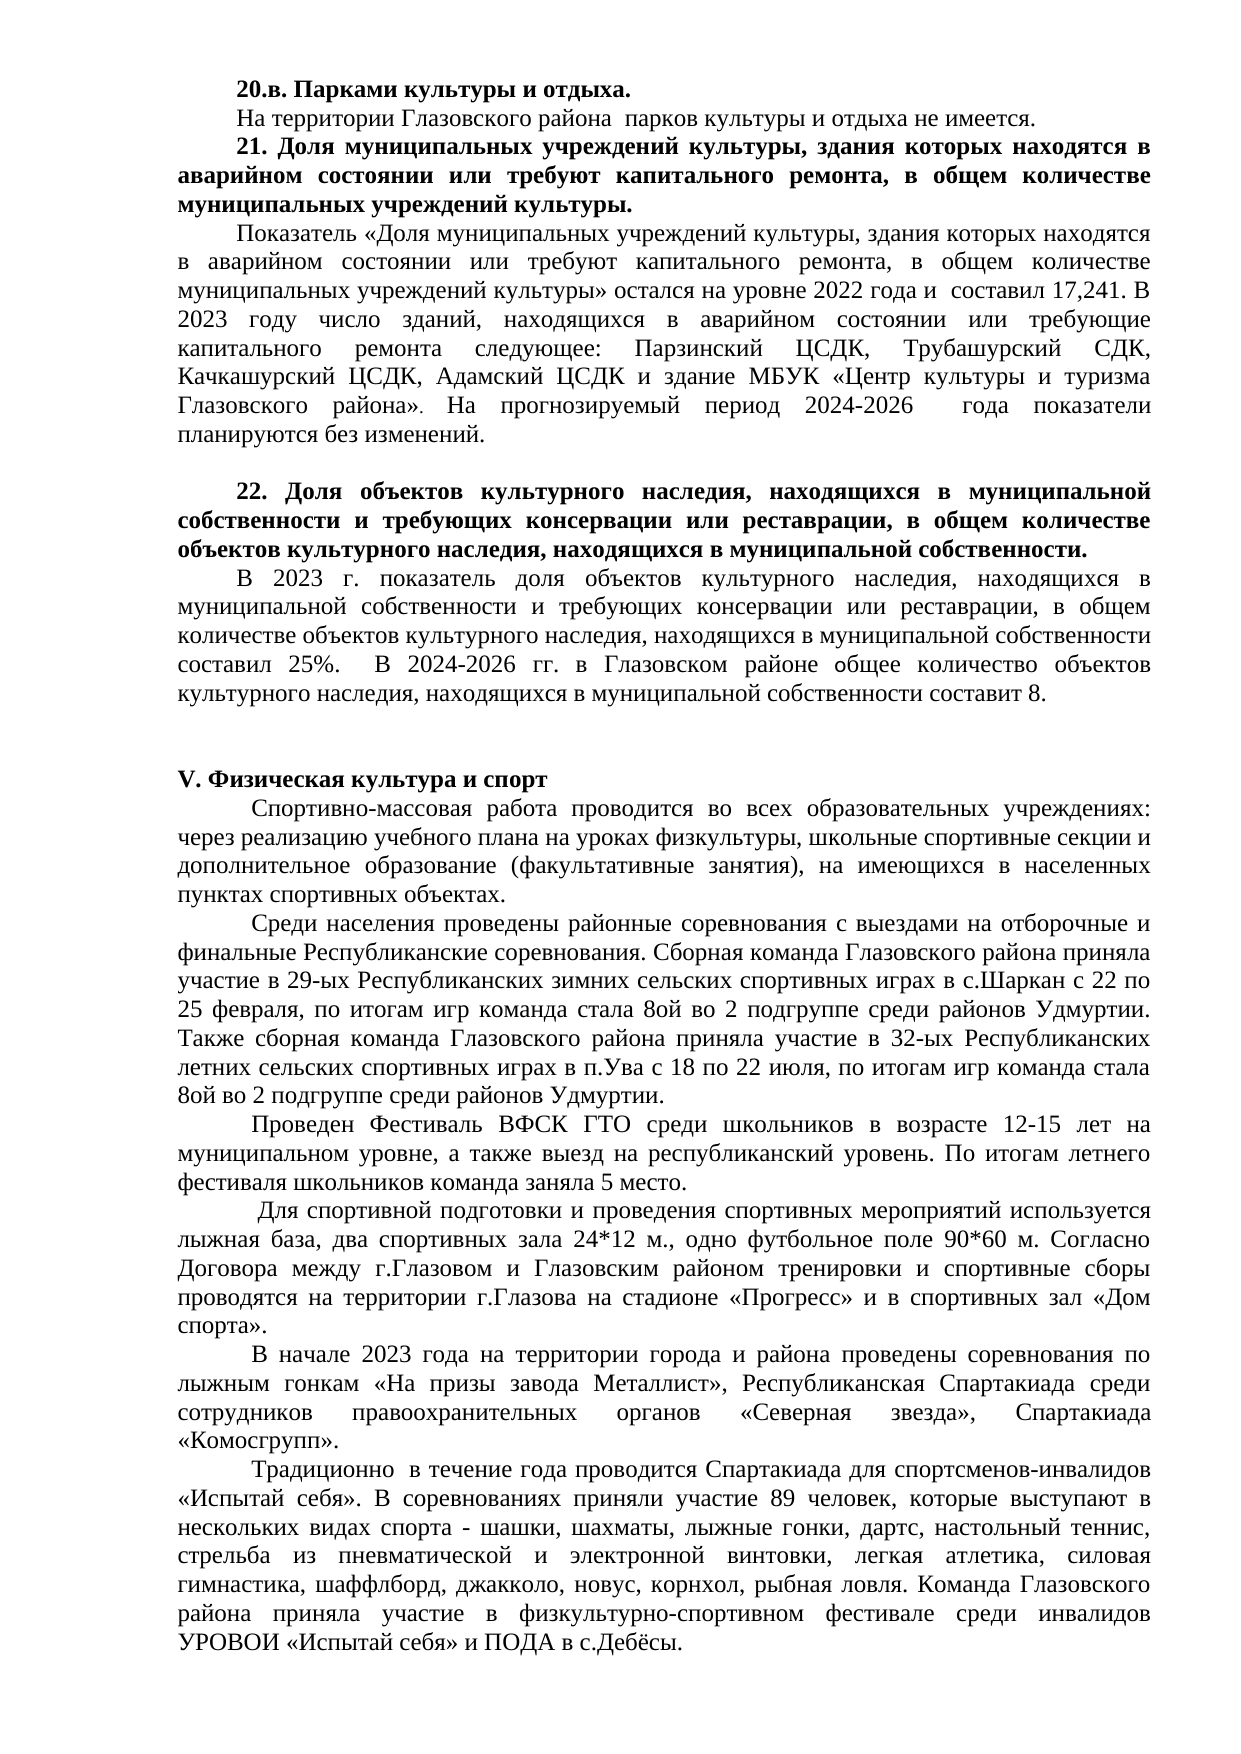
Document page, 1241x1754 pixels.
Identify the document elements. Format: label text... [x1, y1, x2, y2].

text Для спортивной подготовки и проведения спортивных мероприятий используется лыжная база, два спортивных зала 24*12 м., одно футбольное поле 90*60 м. Согласно Договора между г.Глазовом и Глазовским районом тренировки и спортивные сборы проводятся на территории г.Глазова на стадионе «Прогресс» и в спортивных зал «Дом спорта». [177, 1195, 1152, 1339]
text Спортивно-массовая работа проводится во всех образовательных учреждениях: через реализацию учебного плана на уроках физкультуры, школьные спортивные секции и дополнительное образование (факультативные занятия), на имеющихся в населенных пунктах спортивных объектах. [177, 793, 1152, 908]
text V. Физическая культура и спорт [177, 764, 1152, 793]
text Традиционно в течение года проводится Спартакиада для спортсменов-инвалидов «Испытай себя». В соревнованиях приняли участие 89 человек, которые выступают в нескольких видах спорта - шашки, шахматы, лыжные гонки, дартс, настольный теннис, стрельба из пневматической и электронной винтовки, легкая атлетика, силовая гимнастика, шаффлборд, джакколо, новус, корнхол, рыбная ловля. Команда Глазовского района приняла участие в физкультурно-спортивном фестивале среди инвалидов УРОВОИ «Испытай себя» и ПОДА в с.Дебёсы. [177, 1454, 1152, 1655]
text Среди населения проведены районные соревнования с выездами на отборочные и финальные Республиканские соревнования. Сборная команда Глазовского района приняла участие в 29-ых Республиканских зимних сельских спортивных играх в с.Шаркан с 22 по 25 февраля, по итогам игр команда стала 8ой во 2 подгруппе среди районов Удмуртии. Также сборная команда Глазовского района приняла участие в 32-ых Республиканских летних сельских спортивных играх в п.Ува с 18 по 22 июля, по итогам игр команда стала 8ой во 2 подгруппе среди районов Удмуртии. [177, 908, 1152, 1109]
text 20.в. Парками культуры и отдыха. [177, 74, 1152, 103]
text 21. Доля муниципальных учреждений культуры, здания которых находятся в аварийном состоянии или требуют капитального ремонта, в общем количестве муниципальных учреждений культуры. [177, 131, 1152, 218]
text В 2023 г. показатель доля объектов культурного наследия, находящихся в муниципальной собственности и требующих консервации или реставрации, в общем количестве объектов культурного наследия, находящихся в муниципальной собственности составил 25%. В 2024-2026 гг. в Глазовском районе общее количество объектов культурного наследия, находящихся в муниципальной собственности составит 8. [177, 563, 1152, 707]
text В начале 2023 года на территории города и района проведены соревнования по лыжным гонкам «На призы завода Металлист», Республиканская Спартакиада среди сотрудников правоохранительных органов «Северная звезда», Спартакиада «Комосгрупп». [177, 1339, 1152, 1454]
text Проведен Фестиваль ВФСК ГТО среди школьников в возрасте 12-15 лет на муниципальном уровне, а также выезд на республиканский уровень. По итогам летнего фестиваля школьников команда заняла 5 место. [177, 1109, 1152, 1195]
text 22. Доля объектов культурного наследия, находящихся в муниципальной собственности и требующих консервации или реставрации, в общем количестве объектов культурного наследия, находящихся в муниципальной собственности. [177, 476, 1152, 563]
text На территории Глазовского района парков культуры и отдыха не имеется. [177, 103, 1152, 131]
text Показатель «Доля муниципальных учреждений культуры, здания которых находятся в аварийном состоянии или требуют капитального ремонта, в общем количестве муниципальных учреждений культуры» остался на уровне 2022 года и составил 17,241. В 2023 году число зданий, находящихся в аварийном состоянии или требующие капитального ремонта следующее: Парзинский ЦСДК, Трубашурский СДК, Качкашурский ЦСДК, Адамский ЦСДК и здание МБУК «Центр культуры и туризма Глазовского района». На прогнозируемый период 2024-2026 года показатели планируются без изменений. [177, 218, 1152, 448]
